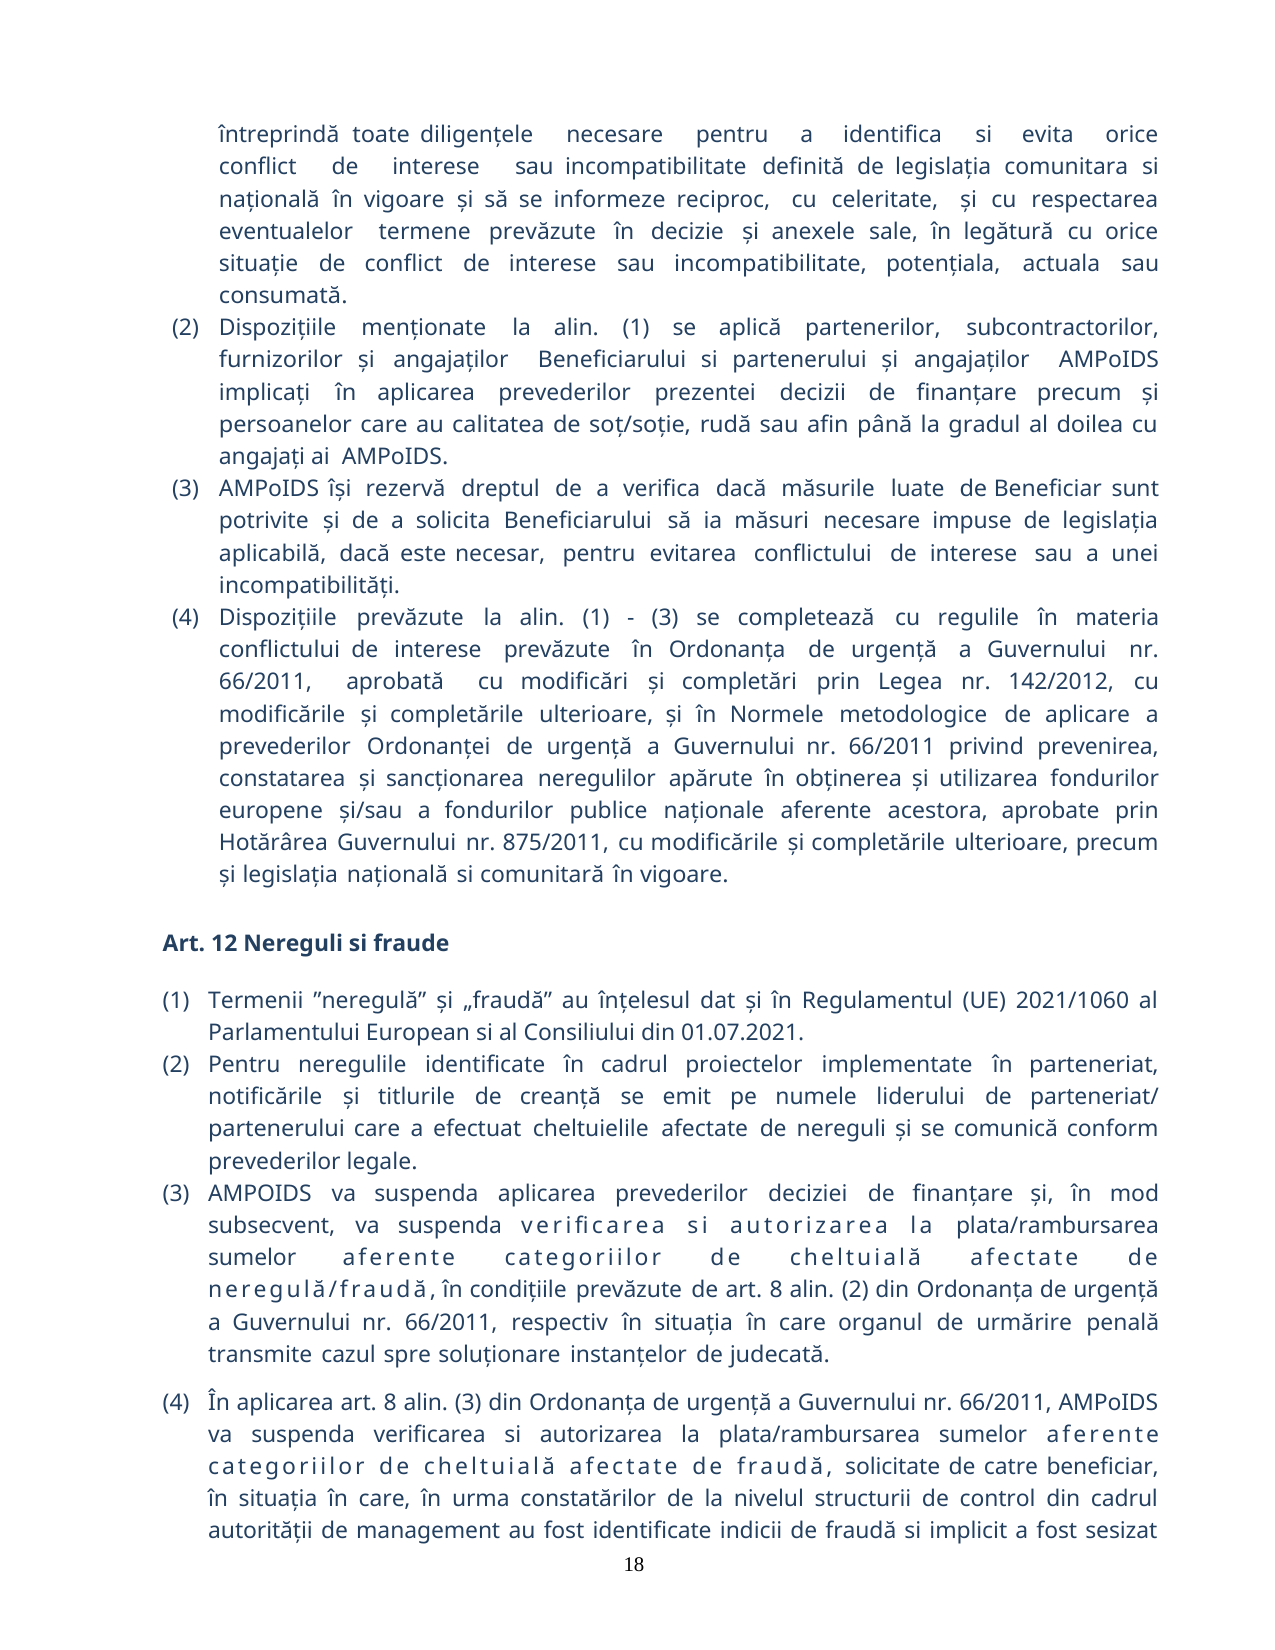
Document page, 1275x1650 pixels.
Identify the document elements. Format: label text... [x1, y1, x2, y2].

list Pentru neregulile identificate în cadrul proiectelor implementate în parteneriat, notificările şi titlurile de creanţă se emit pe numele liderului de parteneriat/ partenerului care a efectuat cheltuielile afectate de nereguli și se comunică conform prevederilor legale. [162, 1048, 1159, 1176]
list Termenii ”neregulă” şi „fraudă” au înţelesul dat și în Regulamentul (UE) 2021/1060 al Parlamentului European si al Consiliului din 01.07.2021. [162, 984, 1159, 1047]
list AMPOIDS va suspenda aplicarea prevederilor deciziei de finanţare şi, în mod subsecvent, va suspenda verificarea si autorizarea la plata/rambursarea sumelor aferente categoriilor de cheltuială afectate de neregulă/fraudă, în condiţiile prevăzute de art. 8 alin. (2) din Ordonanța de urgență a Guvernului nr. 66/2011, respectiv în situaţia în care organul de urmărire penală transmite cazul spre soluţionare instanţelor de judecată. [162, 1177, 1159, 1369]
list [162, 1385, 1159, 1545]
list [172, 118, 1159, 310]
list AMPoIDS îşi rezervă dreptul de a verifica dacă măsurile luate de Beneficiar sunt potrivite şi de a solicita Beneficiarului să ia măsuri necesare impuse de legislația aplicabilă, dacă este necesar, pentru evitarea conflictului de interese sau a unei incompatibilităţi. [172, 472, 1159, 600]
list Dispoziţiile menţionate la alin. (1) se aplică partenerilor, subcontractorilor, furnizorilor şi angajaţilor Beneficiarului si partenerului și angajaţilor AMPoIDS implicaţi în aplicarea prevederilor prezentei decizii de finanţare precum și persoanelor care au calitatea de soţ/soţie, rudă sau afin până la gradul al doilea cu angajaţi ai AMPoIDS. [172, 311, 1159, 471]
text Art. 12 Nereguli si fraude [162, 927, 1158, 958]
list Dispoziţiile prevăzute la alin. (1) - (3) se completează cu regulile în materia conflictului de interese prevăzute în Ordonanţa de urgenţă a Guvernului nr. 66/2011, aprobată cu modificări şi completări prin Legea nr. 142/2012, cu modificările şi completările ulterioare, şi în Normele metodologice de aplicare a prevederilor Ordonanţei de urgenţă a Guvernului nr. 66/2011 privind prevenirea, constatarea şi sancţionarea neregulilor apărute în obţinerea şi utilizarea fondurilor europene şi/sau a fondurilor publice naţionale aferente acestora, aprobate prin Hotărârea Guvernului nr. 875/2011, cu modificările şi completările ulterioare, precum și legislația națională si comunitară în vigoare. [172, 601, 1159, 890]
